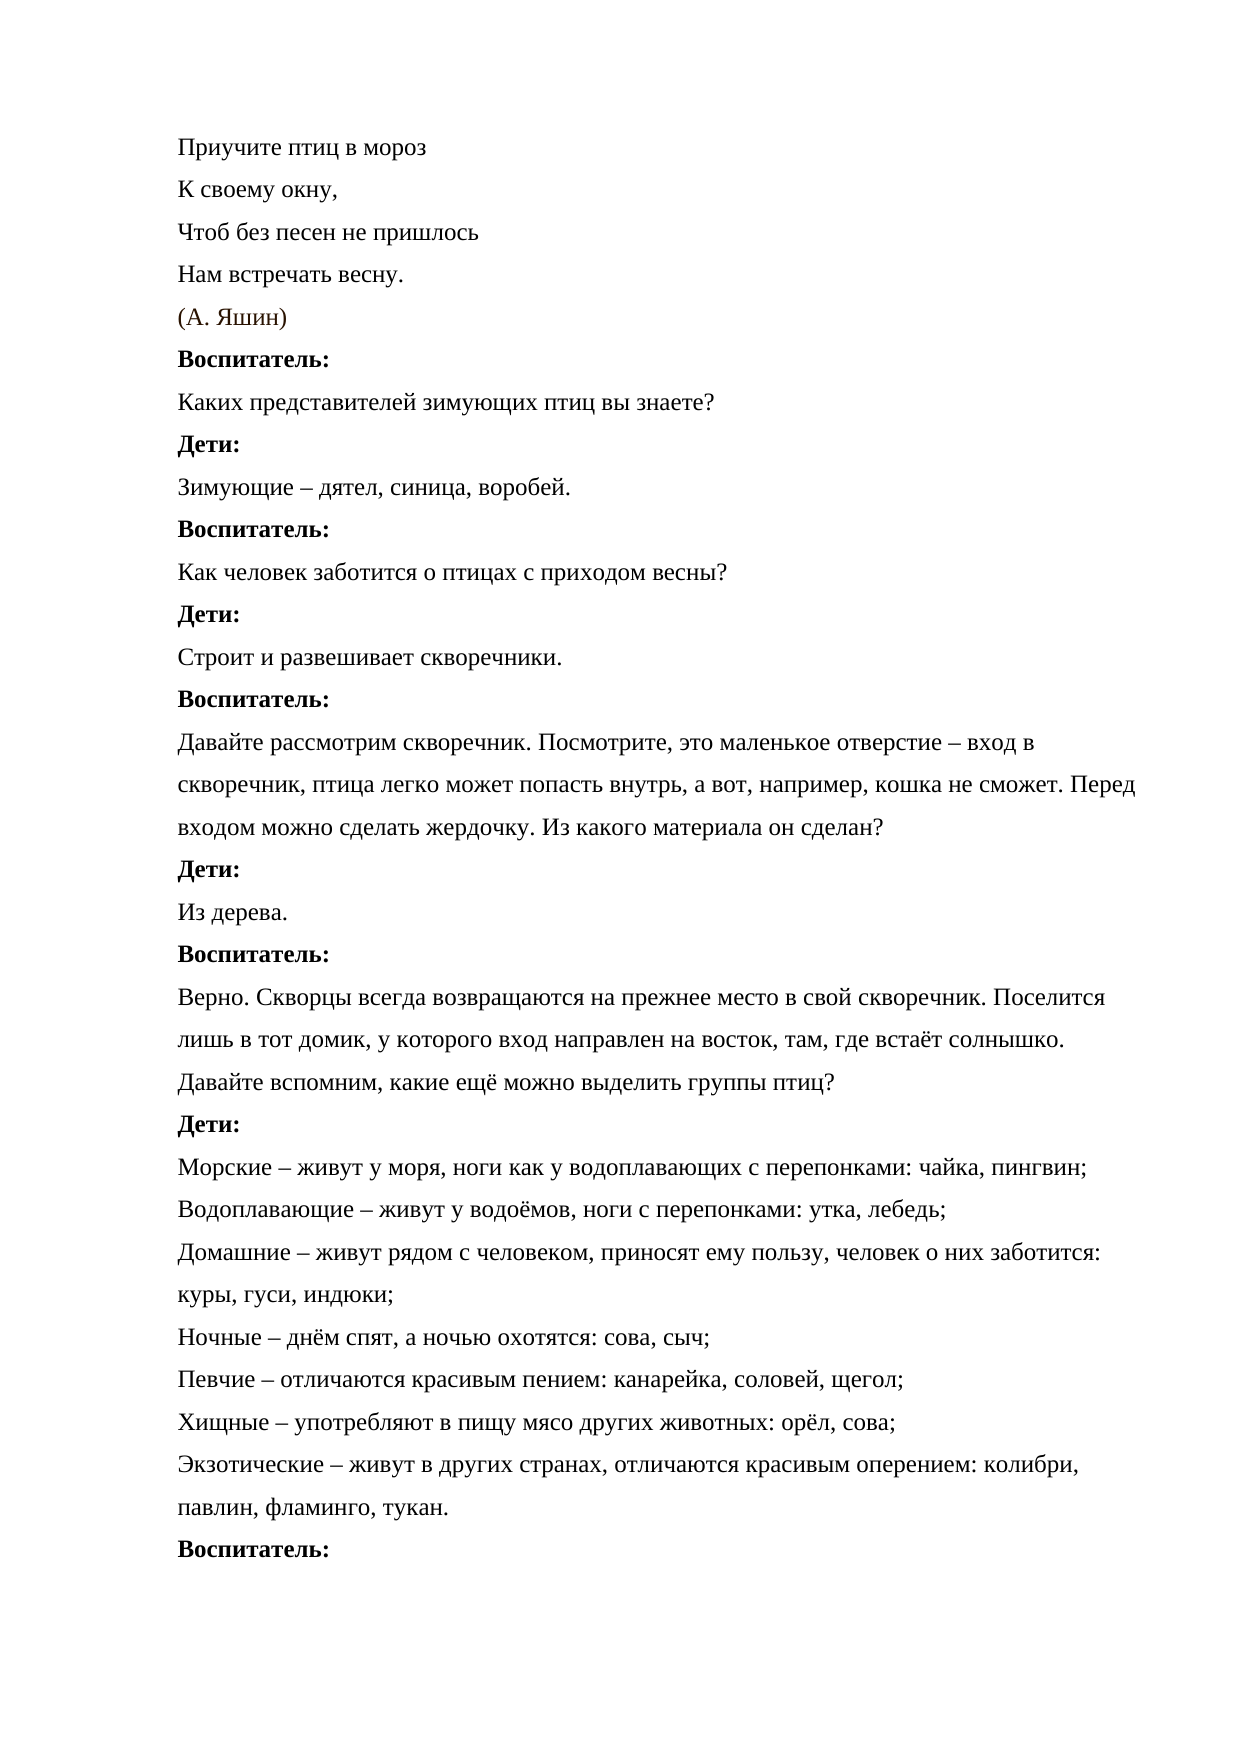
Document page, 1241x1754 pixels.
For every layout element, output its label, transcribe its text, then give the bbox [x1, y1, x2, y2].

text Дети: [177, 841, 1152, 883]
text Воспитатель: [177, 671, 1152, 713]
text Приучите птиц в мороз К своему окну, Чтоб без песен не пришлось Нам встречать весну. [177, 118, 1152, 288]
text Воспитатель: [177, 331, 1152, 373]
text Дети: [177, 586, 1152, 628]
text Дети: [177, 416, 1152, 458]
text (А. Яшин) [177, 288, 1152, 331]
text Морские – живут у моря, ноги как у водоплавающих с перепонками: чайка, пингвин; Водоплавающие – живут у водоёмов, ноги с перепонками: утка, лебедь; Домашние – живут рядом с человеком, приносят ему пользу, человек о них заботится: куры, гуси, индюки; Ночные – днём спят, а ночью охотятся: сова, сыч; Певчие – отличаются красивым пением: канарейка, соловей, щегол; Хищные – употребляют в пищу мясо других животных: орёл, сова; Экзотические – живут в других странах, отличаются красивым оперением: колибри, павлин, фламинго, тукан. [177, 1138, 1152, 1521]
text Воспитатель: [177, 501, 1152, 543]
text Как человек заботится о птицах с приходом весны? [177, 543, 1152, 586]
text Из дерева. [177, 883, 1152, 926]
text Зимующие – дятел, синица, воробей. [177, 458, 1152, 501]
text Каких представителей зимующих птиц вы знаете? [177, 373, 1152, 416]
text Воспитатель: [177, 926, 1152, 968]
text Давайте вспомним, какие ещё можно выделить группы птиц? [177, 1053, 1152, 1096]
text Давайте рассмотрим скворечник. Посмотрите, это маленькое отверстие – вход в скворечник, птица легко может попасть внутрь, а вот, например, кошка не сможет. Перед входом можно сделать жердочку. Из какого материала он сделан? [177, 713, 1152, 841]
text Верно. Скворцы всегда возвращаются на прежнее место в свой скворечник. Поселится лишь в тот домик, у которого вход направлен на восток, там, где встаёт солнышко. [177, 968, 1152, 1053]
text Воспитатель: [177, 1521, 1152, 1563]
text Строит и развешивает скворечники. [177, 628, 1152, 671]
text Дети: [177, 1096, 1152, 1138]
